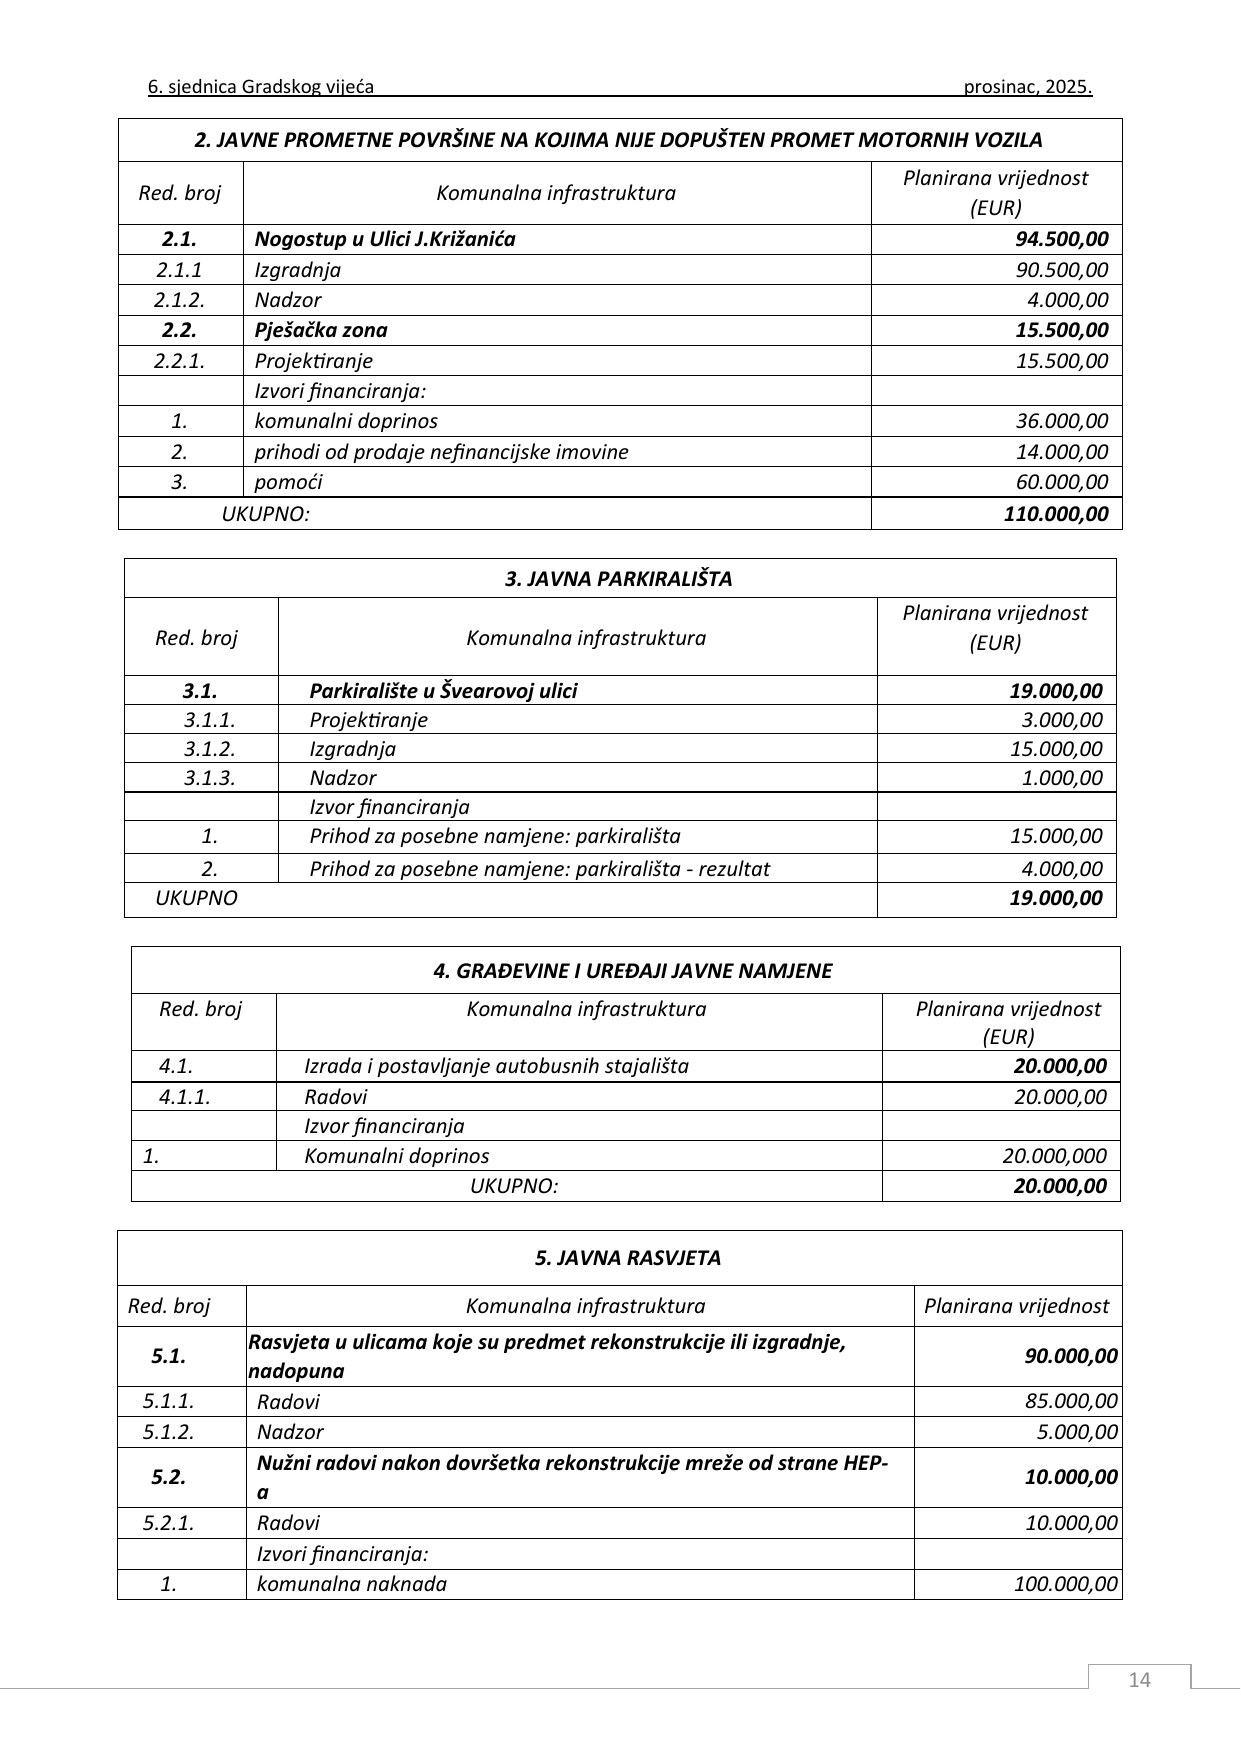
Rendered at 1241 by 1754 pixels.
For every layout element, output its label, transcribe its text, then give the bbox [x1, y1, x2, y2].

table_header 2. JAVNE PROMETNE POVRŠINE NA KOJIMA NIJE DOPUŠTEN PROMET MOTORNIH VOZILA [119, 119, 1122, 161]
table_cell Red. broj [132, 994, 276, 1050]
table_cell Radovi [247, 1508, 914, 1538]
table_cell Red. broj [119, 162, 243, 223]
table_cell 2.1.1 [119, 255, 243, 284]
table_cell Planirana vrijednost (EUR) [878, 598, 1116, 675]
table_cell 1. [132, 1141, 276, 1170]
table_cell Komunalna infrastruktura [279, 598, 877, 675]
table_cell Izrada i postavljanje autobusnih stajališta [277, 1051, 882, 1081]
table_cell Projektiranje [279, 705, 877, 733]
table_cell 20.000,00 [883, 1171, 1120, 1201]
table_cell Izvor financiranja [279, 793, 877, 820]
table_cell 4.1. [132, 1051, 276, 1081]
table_cell [119, 376, 243, 405]
table_cell Radovi [247, 1387, 914, 1416]
table_cell [872, 376, 1122, 405]
table_cell UKUPNO: [119, 498, 871, 529]
table_cell 100.000,00 [915, 1570, 1122, 1599]
table_cell 2. [119, 437, 243, 466]
table_cell 3.1.2. [125, 734, 278, 762]
table_cell 15.500,00 [872, 316, 1122, 345]
table_cell 19.000,00 [878, 883, 1116, 917]
table_header 4. GRAĐEVINE I UREĐAJI JAVNE NAMJENE [132, 947, 1120, 993]
table_cell 2.2. [119, 316, 243, 345]
table_cell Nužni radovi nakon dovršetka rekonstrukcije mreže od strane HEP-a [247, 1448, 914, 1507]
table_cell Parkiralište u Švearovoj ulici [279, 676, 877, 704]
table_cell Nadzor [247, 1417, 914, 1447]
table_cell 3.1. [125, 676, 278, 704]
table_cell Planirana vrijednost [915, 1286, 1122, 1326]
table_cell 4.000,00 [878, 854, 1116, 882]
table_cell [132, 1111, 276, 1140]
table_cell Pješačka zona [244, 316, 871, 345]
table_cell 3.1.3. [125, 763, 278, 791]
table_cell 3. [119, 467, 243, 496]
table_cell Komunalna infrastruktura [247, 1286, 914, 1326]
table_cell 4.1.1. [132, 1083, 276, 1110]
table_cell Radovi [277, 1083, 882, 1110]
table_cell Nogostup u Ulici J.Križanića [244, 225, 871, 254]
table_cell 36.000,00 [872, 406, 1122, 436]
table_cell Izgradnja [244, 255, 871, 284]
table_cell komunalni doprinos [244, 406, 871, 436]
table_header 5. JAVNA RASVJETA [118, 1231, 1122, 1284]
table_cell Prihod za posebne namjene: parkirališta - rezultat [279, 854, 877, 882]
table_cell Nadzor [244, 285, 871, 314]
table_cell 2. [125, 854, 278, 882]
table_cell Izvori financiranja: [247, 1539, 914, 1568]
table_cell 110.000,00 [872, 498, 1122, 529]
table_cell 90.500,00 [872, 255, 1122, 284]
table_cell 4.000,00 [872, 285, 1122, 314]
table_cell pomoći [244, 467, 871, 496]
table_cell 10.000,00 [915, 1448, 1122, 1507]
table_cell [878, 793, 1116, 820]
table_cell Izvori financiranja: [244, 376, 871, 405]
table_cell UKUPNO [125, 883, 877, 917]
table_cell [125, 793, 278, 820]
table_cell Projektiranje [244, 346, 871, 375]
table_cell Red. broj [118, 1286, 246, 1326]
table_cell 3.1.1. [125, 705, 278, 733]
table_cell Izvor financiranja [277, 1111, 882, 1140]
table_cell 19.000,00 [878, 676, 1116, 704]
table_cell [883, 1111, 1120, 1140]
table_cell [118, 1539, 246, 1568]
table_cell komunalna naknada [247, 1570, 914, 1599]
table_cell Prihod za posebne namjene: parkirališta [279, 821, 877, 853]
table_cell 15.000,00 [878, 734, 1116, 762]
table_cell Komunalna infrastruktura [277, 994, 882, 1050]
table_cell prihodi od prodaje nefinancijske imovine [244, 437, 871, 466]
table_cell 15.000,00 [878, 821, 1116, 853]
table_header 3. JAVNA PARKIRALIŠTA [125, 559, 1116, 597]
table_cell 5.1.2. [118, 1417, 246, 1447]
table_cell Nadzor [279, 763, 877, 791]
table_cell 5.1. [118, 1327, 246, 1386]
table_cell Planirana vrijednost (EUR) [872, 162, 1122, 223]
table_cell 1. [119, 406, 243, 436]
table_cell 2.2.1. [119, 346, 243, 375]
table_cell 2.1. [119, 225, 243, 254]
table_cell Izgradnja [279, 734, 877, 762]
table_cell 15.500,00 [872, 346, 1122, 375]
table_cell UKUPNO: [132, 1171, 882, 1201]
table_cell 3.000,00 [878, 705, 1116, 733]
table_cell 1. [125, 821, 278, 853]
table_cell 20.000,00 [883, 1083, 1120, 1110]
table_cell Planirana vrijednost (EUR) [883, 994, 1120, 1050]
table_cell Komunalna infrastruktura [244, 162, 871, 223]
table_cell 5.2.1. [118, 1508, 246, 1538]
table_cell Komunalni doprinos [277, 1141, 882, 1170]
table_cell 20.000,000 [883, 1141, 1120, 1170]
table_cell 1.000,00 [878, 763, 1116, 791]
table_cell 20.000,00 [883, 1051, 1120, 1081]
table_cell 5.1.1. [118, 1387, 246, 1416]
table_cell 90.000,00 [915, 1327, 1122, 1386]
table_cell 5.2. [118, 1448, 246, 1507]
table_cell 14.000,00 [872, 437, 1122, 466]
table_cell 60.000,00 [872, 467, 1122, 496]
table_cell 1. [118, 1570, 246, 1599]
table_cell Rasvjeta u ulicama koje su predmet rekonstrukcije ili izgradnje, nadopuna [247, 1327, 914, 1386]
table_cell Red. broj [125, 598, 278, 675]
table_cell 2.1.2. [119, 285, 243, 314]
table_cell 94.500,00 [872, 225, 1122, 254]
